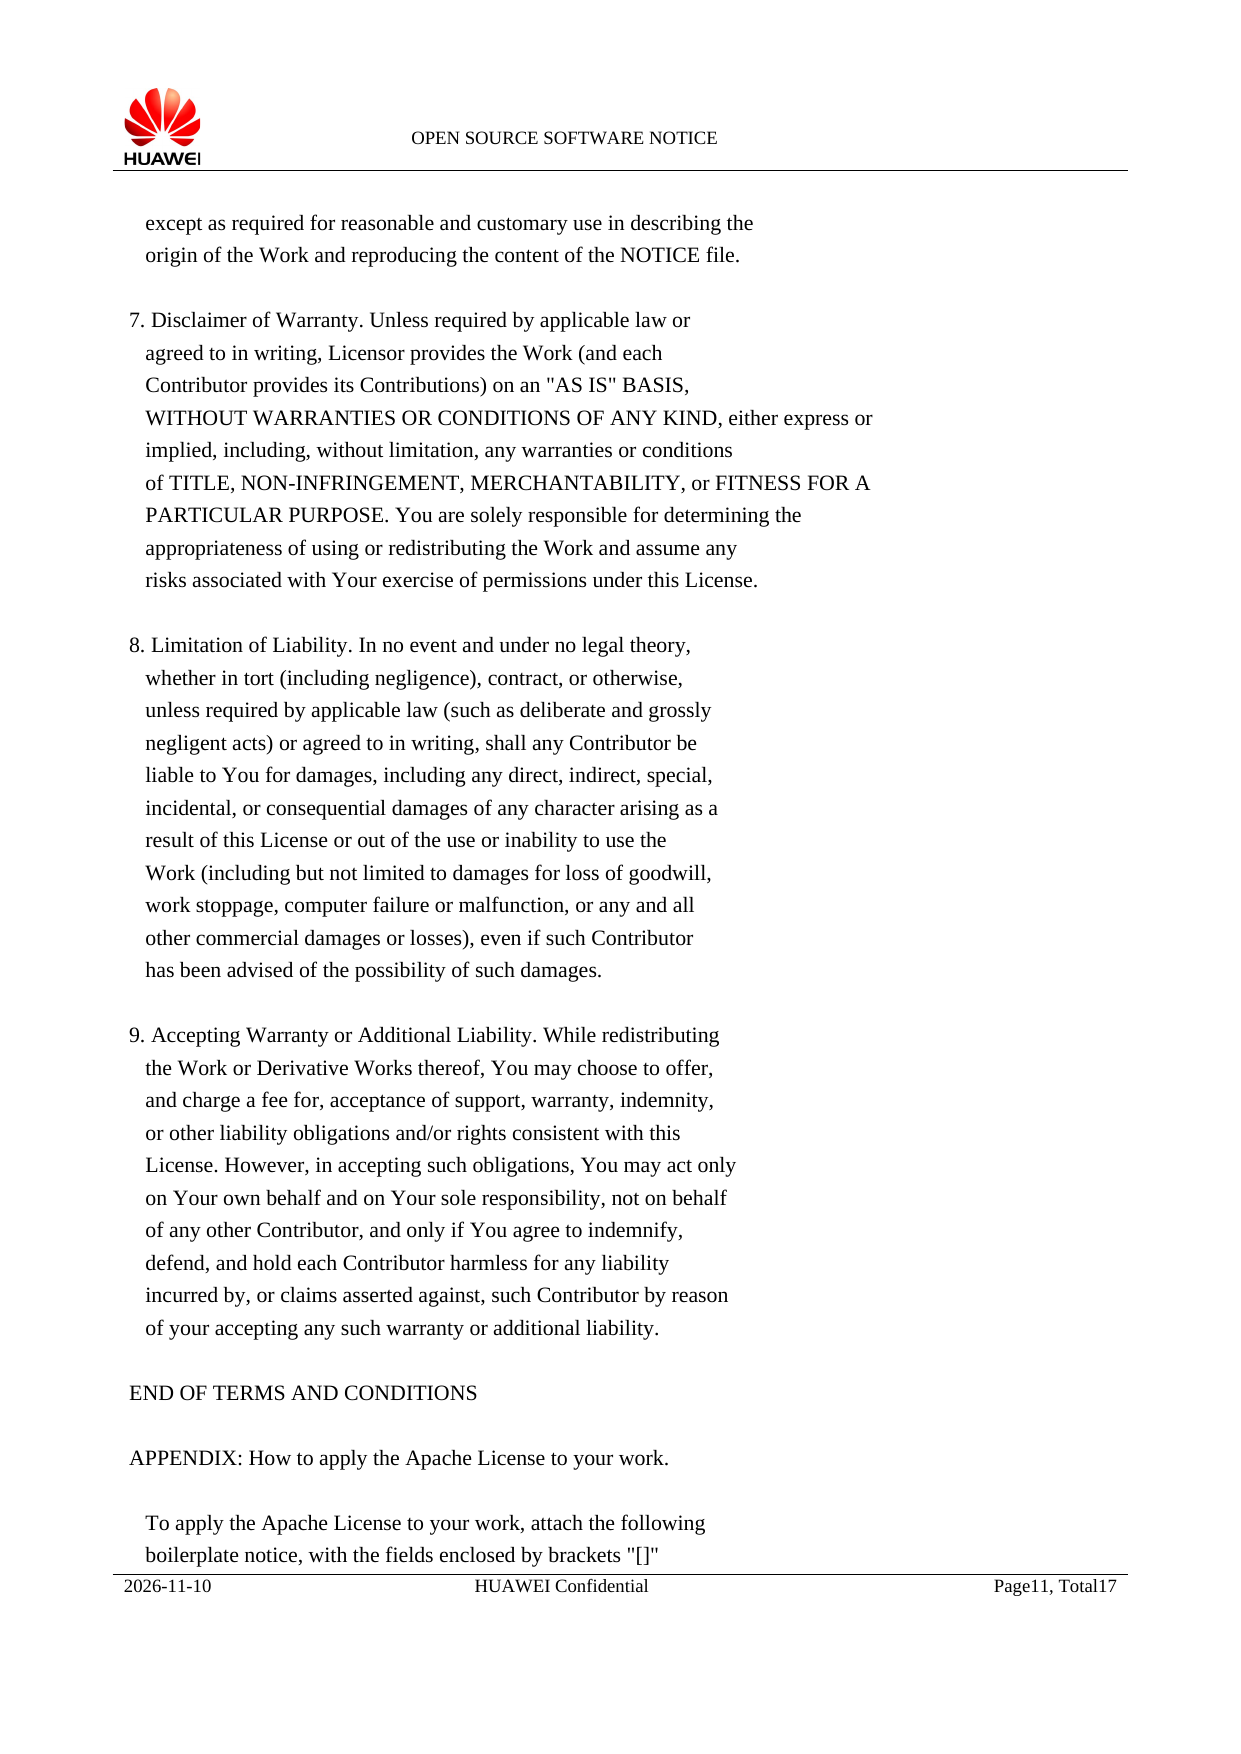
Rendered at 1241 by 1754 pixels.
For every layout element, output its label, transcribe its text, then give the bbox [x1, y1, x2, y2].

picture [124, 88, 201, 165]
